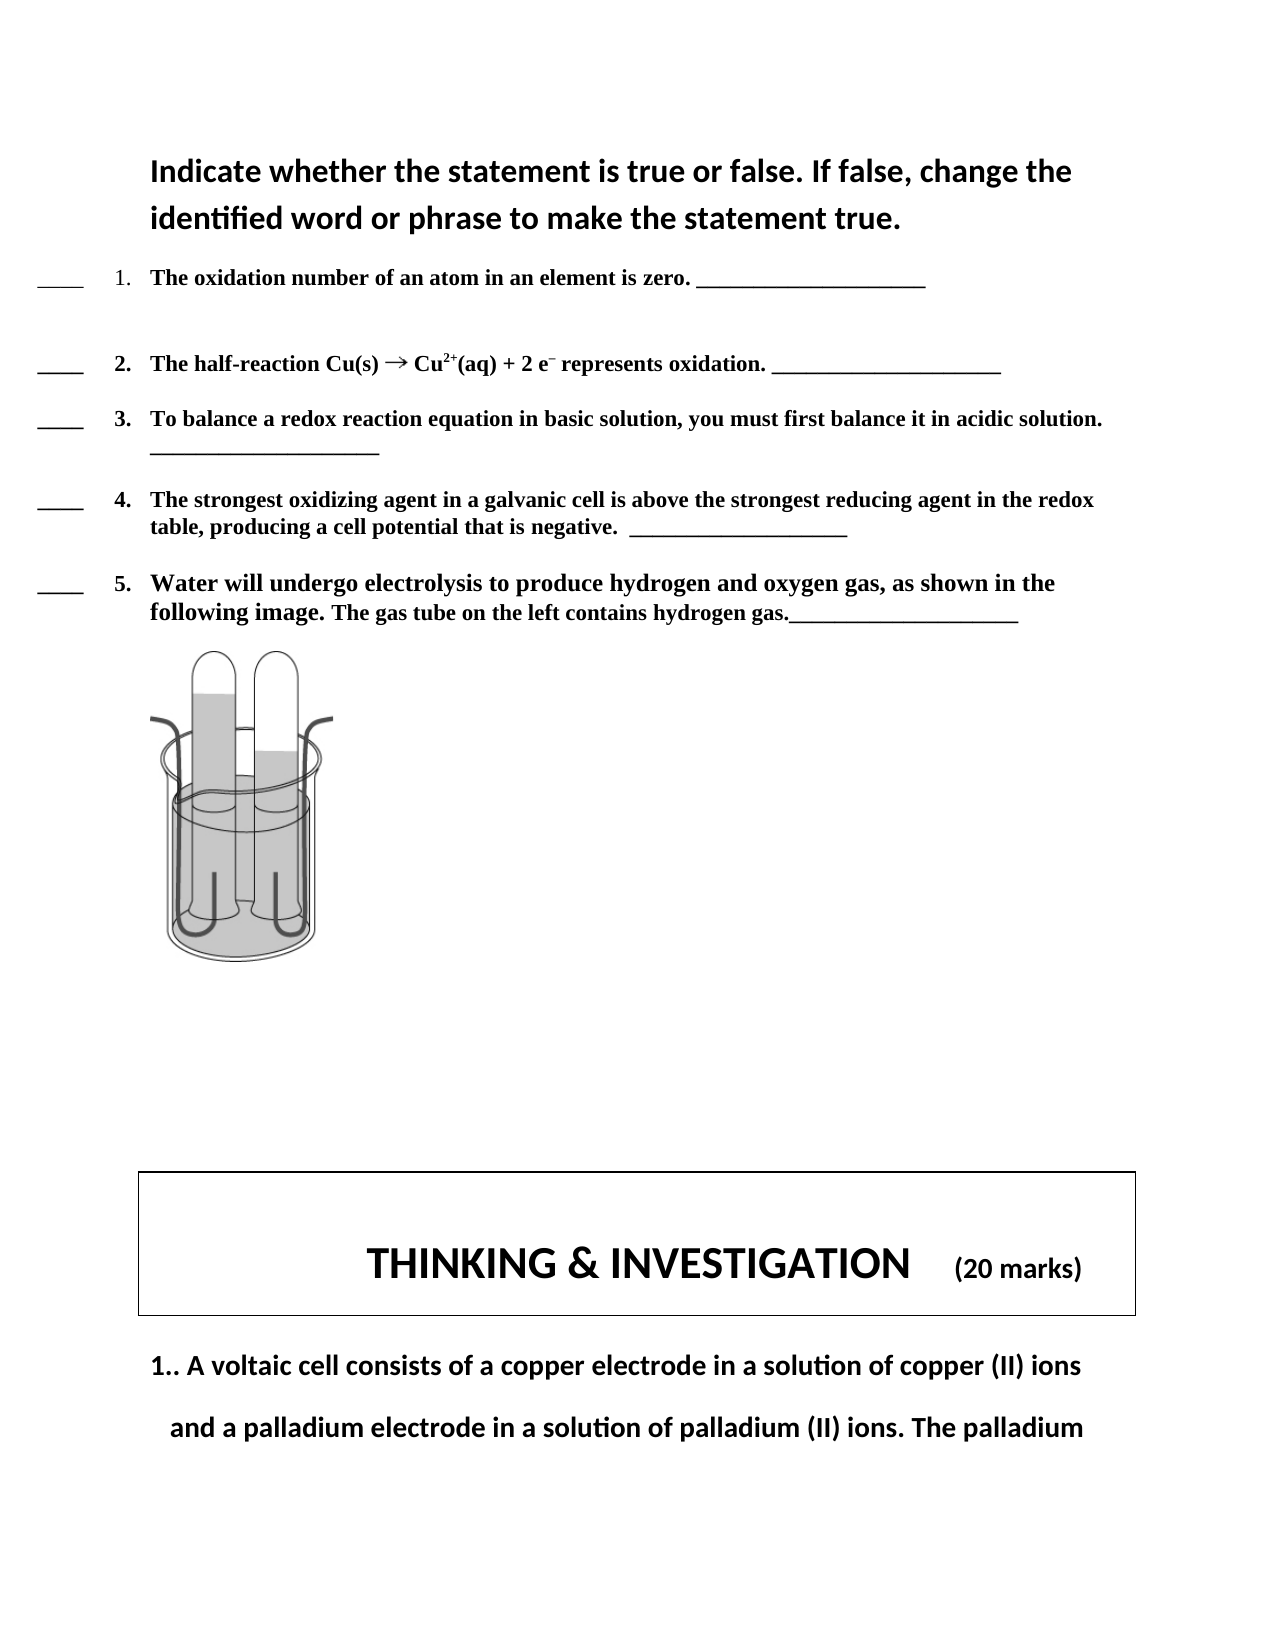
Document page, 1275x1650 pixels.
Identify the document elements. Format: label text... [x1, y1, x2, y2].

text ____ 1. The oxidation number of an atom in an element is zero. ____________________ [37, 264, 1125, 291]
text ____ 4. The strongest oxidizing agent in a galvanic cell is above the strongest reducing agent in the redox table, producing a cell potential that is negative. ___________________ [37, 487, 1125, 539]
picture [385, 348, 408, 372]
text ____ 2. The half-reaction Cu(s) Cu2+(aq) + 2 e– represents oxidation. ____________________ [37, 348, 1125, 376]
text Indicate whether the statement is true or false. If false, change the identified word or phrase to make the statement true. [150, 150, 1125, 237]
text 1.. A voltaic cell consists of a copper electrode in a solution of copper (II) ions [150, 1316, 1125, 1383]
table_header THINKING & INVESTIGATION (20 marks) [139, 1173, 1135, 1315]
text ____ 5. Water will undergo electrolysis to produce hydrogen and oxygen gas, as shown in the following image. The gas tube on the left contains hydrogen gas.____________________ [37, 568, 1125, 626]
text ____ 3. To balance a redox reaction equation in basic solution, you must first balance it in acidic solution. ____________________ [37, 405, 1125, 458]
picture [150, 651, 334, 962]
text and a palladium electrode in a solution of palladium (II) ions. The palladium [150, 1409, 1125, 1445]
